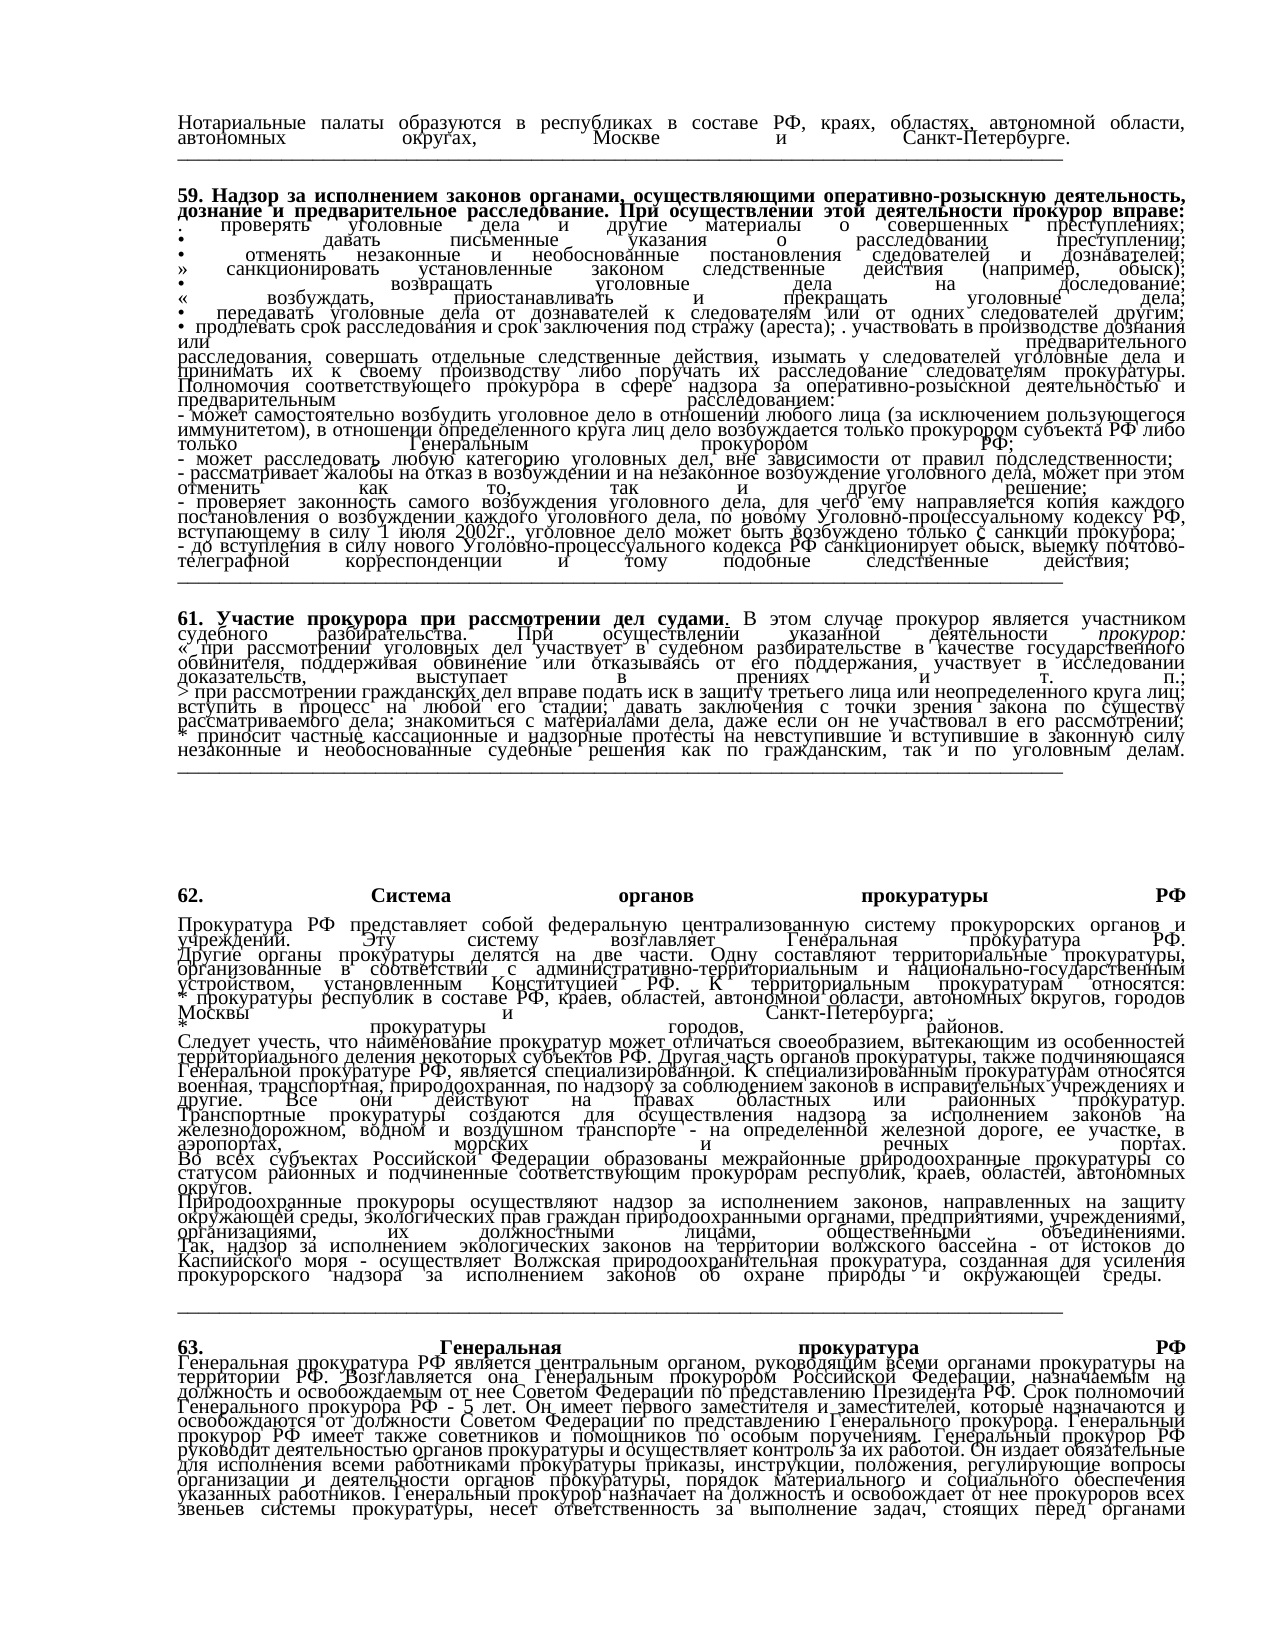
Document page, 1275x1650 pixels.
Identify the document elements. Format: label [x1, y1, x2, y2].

text [177, 118, 1186, 1518]
